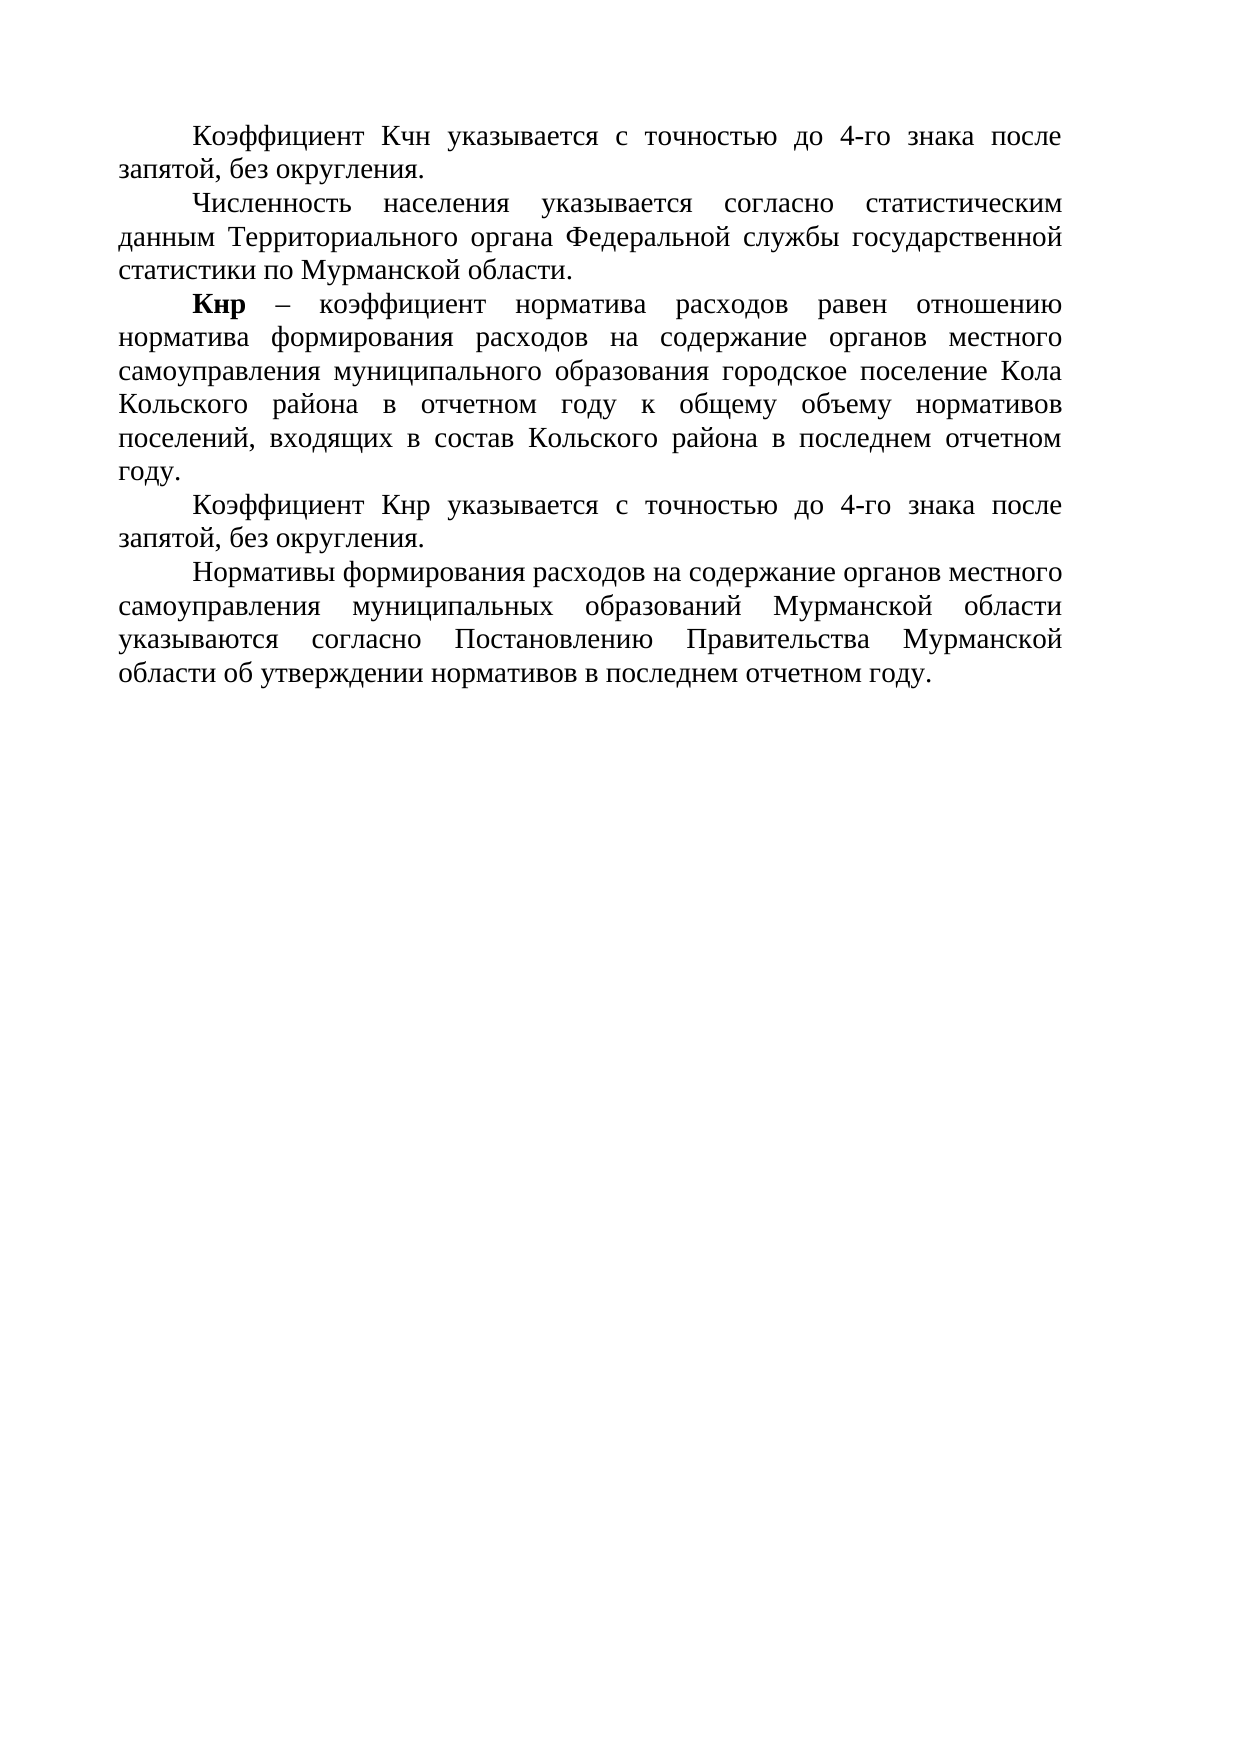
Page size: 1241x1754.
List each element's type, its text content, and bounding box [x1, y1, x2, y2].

text Численность населения указывается согласно статистическим данным Территориального органа Федеральной службы государственной статистики по Мурманской области. [118, 185, 1063, 286]
text Коэффициент Кчн указывается с точностью до 4-го знака после запятой, без округления. [118, 118, 1063, 185]
text Нормативы формирования расходов на содержание органов местного самоуправления муниципальных образований Мурманской области указываются согласно Постановлению Правительства Мурманской области об утверждении нормативов в последнем отчетном году. [118, 554, 1063, 688]
text Коэффициент Кнр указывается с точностью до 4-го знака после запятой, без округления. [118, 487, 1063, 554]
text Кнр – коэффициент норматива расходов равен отношению норматива формирования расходов на содержание органов местного самоуправления муниципального образования городское поселение Кола Кольского района в отчетном году к общему объему нормативов поселений, входящих в состав Кольского района в последнем отчетном году. [118, 286, 1063, 487]
